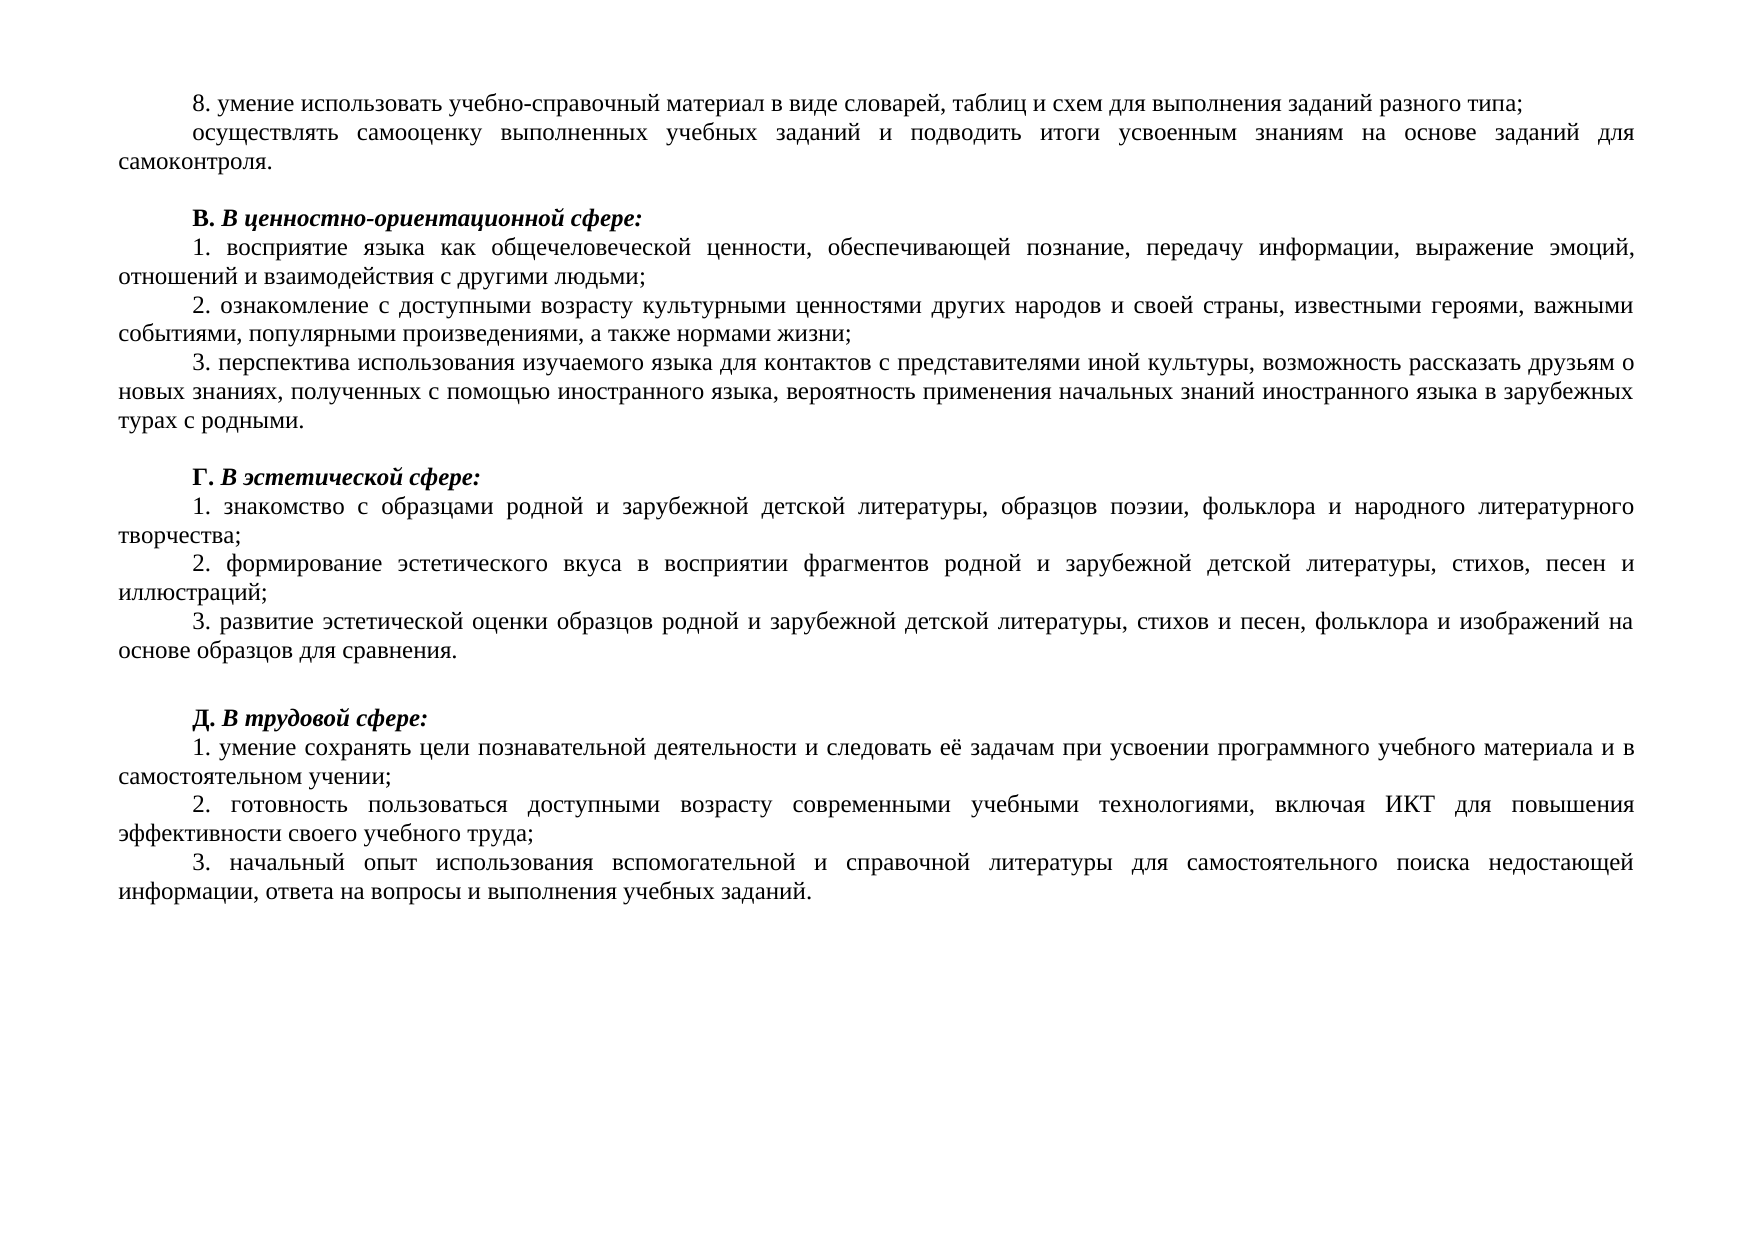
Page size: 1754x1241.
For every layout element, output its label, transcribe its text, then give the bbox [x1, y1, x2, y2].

text 2. готовность пользоваться доступными возрасту современными учебными технологиями, включая ИКТ для повышения эффективности своего учебного труда; [118, 789, 1636, 847]
text осуществлять самооценку выполненных учебных заданий и подводить итоги усвоенным знаниям на основе заданий для самоконтроля. [118, 117, 1636, 175]
text 3. перспектива использования изучаемого языка для контактов с представителями иной культуры, возможность рассказать друзьям о новых знаниях, полученных с помощью иностранного языка, вероятность применения начальных знаний иностранного языка в зарубежных турах с родными. [118, 347, 1636, 433]
text 1. умение сохранять цели познавательной деятельности и следовать её задачам при усвоении программного учебного материала и в самостоятельном учении; [118, 732, 1636, 789]
text 2. формирование эстетического вкуса в восприятии фрагментов родной и зарубежной детской литературы, стихов, песен и иллюстраций; [118, 548, 1636, 606]
text 3. начальный опыт использования вспомогательной и справочной литературы для самостоятельного поиска недостающей информации, ответа на вопросы и выполнения учебных заданий. [118, 847, 1636, 904]
text 2. ознакомление с доступными возрасту культурными ценностями других народов и своей страны, известными героями, важными событиями, популярными произведениями, а также нормами жизни; [118, 290, 1636, 347]
text Д. В трудовой сфере: [118, 703, 1636, 732]
text Г. В эстетической сфере: [118, 462, 1636, 491]
text 1. знакомство с образцами родной и зарубежной детской литературы, образцов поэзии, фольклора и народного литературного творчества; [118, 491, 1636, 548]
text 1. восприятие языка как общечеловеческой ценности, обеспечивающей познание, передачу информации, выражение эмоций, отношений и взаимодействия с другими людьми; [118, 232, 1636, 290]
text 3. развитие эстетической оценки образцов родной и зарубежной детской литературы, стихов и песен, фольклора и изображений на основе образцов для сравнения. [118, 606, 1636, 663]
text 8. умение использовать учебно-справочный материал в виде словарей, таблиц и схем для выполнения заданий разного типа; [118, 88, 1636, 117]
text В. В ценностно-ориентационной сфере: [118, 203, 1636, 232]
